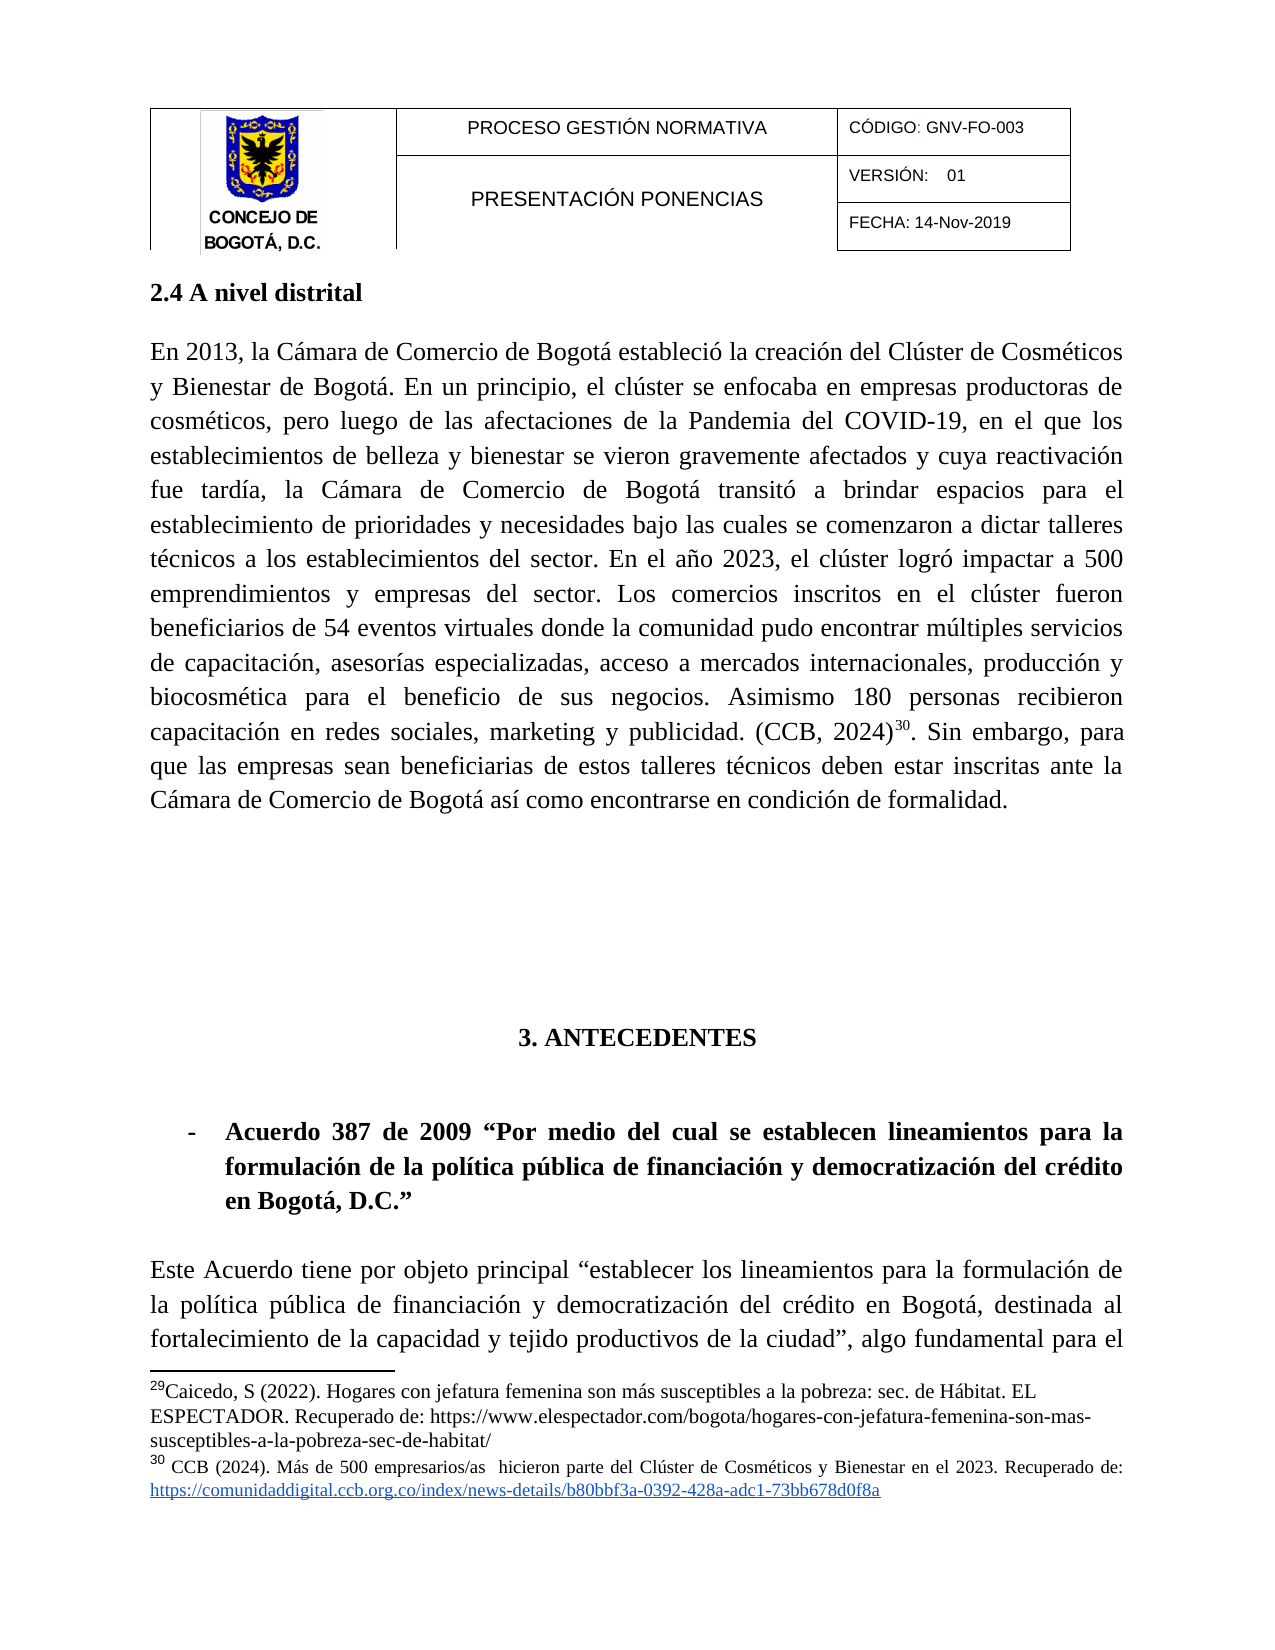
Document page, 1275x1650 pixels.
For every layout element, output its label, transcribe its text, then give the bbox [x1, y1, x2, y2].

picture [199, 109, 324, 255]
list Acuerdo 387 de 2009 “Por medio del cual se establecen lineamientos para la formulación de la política pública de financiación y democratización del crédito en Bogotá, D.C.” [187, 1116, 1125, 1215]
text 2.4 A nivel distrital [150, 277, 1125, 307]
text 3. ANTECEDENTES [150, 1022, 1125, 1052]
text En 2013, la Cámara de Comercio de Bogotá estableció la creación del Clúster de Cosméticos y Bienestar de Bogotá. En un principio, el clúster se enfocaba en empresas productoras de cosméticos, pero luego de las afectaciones de la Pandemia del COVID-19, en el que los establecimientos de belleza y bienestar se vieron gravemente afectados y cuya reactivación fue tardía, la Cámara de Comercio de Bogotá transitó a brindar espacios para el establecimiento de prioridades y necesidades bajo las cuales se comenzaron a dictar talleres técnicos a los establecimientos del sector. En el año 2023, el clúster logró impactar a 500 emprendimientos y empresas del sector. Los comercios inscritos en el clúster fueron beneficiarios de 54 eventos virtuales donde la comunidad pudo encontrar múltiples servicios de capacitación, asesorías especializadas, acceso a mercados internacionales, producción y biocosmética para el beneficio de sus negocios. Asimismo 180 personas recibieron capacitación en redes sociales, marketing y publicidad. (CCB, 2024). Sin embargo, para que las empresas sean beneficiarias de estos talleres técnicos deben estar inscritas ante la Cámara de Comercio de Bogotá así como encontrarse en condición de formalidad. [150, 336, 1125, 814]
